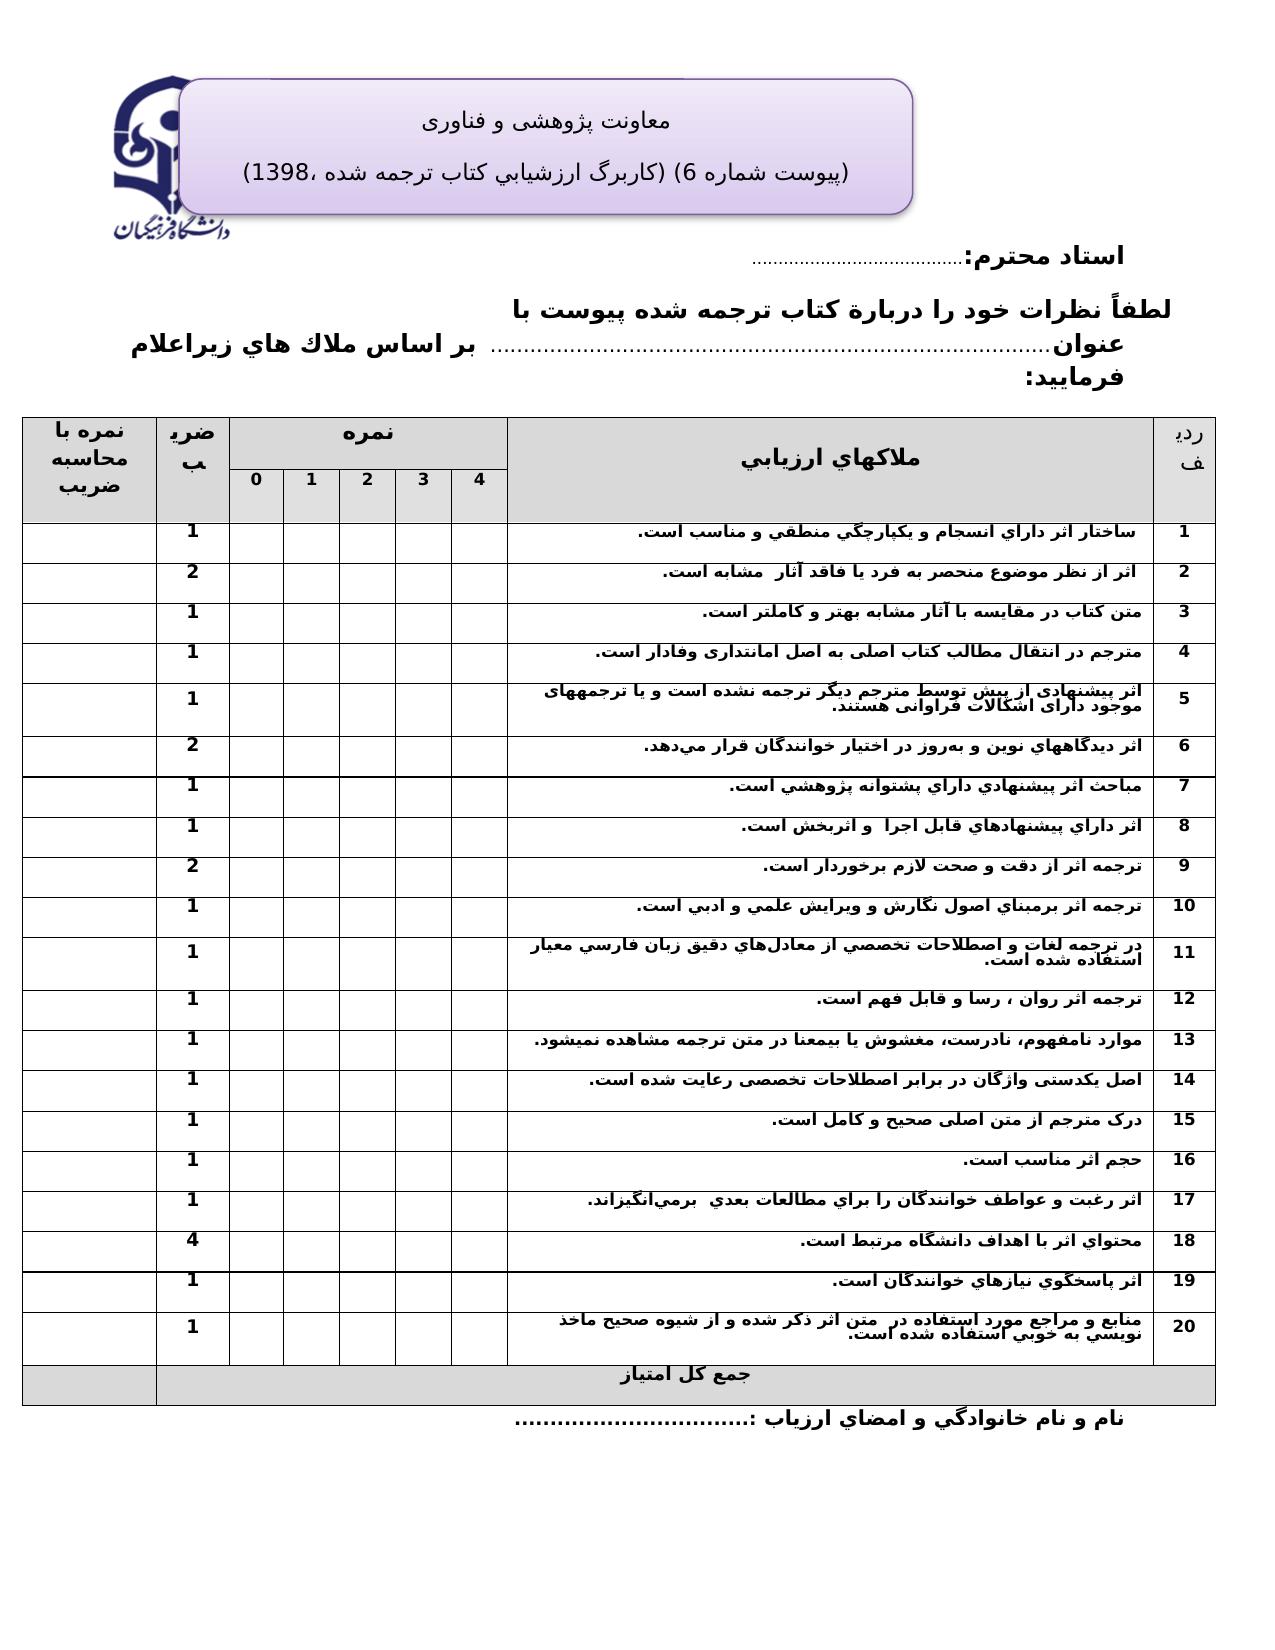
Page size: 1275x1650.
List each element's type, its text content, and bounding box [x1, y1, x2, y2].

table_cell [396, 1232, 451, 1271]
table_cell ترجمه اثر برمبناي اصول نگارش و ويرايش علمي و ادبي است. [508, 898, 1153, 937]
table_cell [340, 524, 395, 563]
table_cell [396, 1313, 451, 1364]
table_cell [284, 898, 339, 937]
table_cell [284, 1031, 339, 1070]
table_cell 0 [230, 470, 283, 522]
table_cell [340, 778, 395, 817]
table_cell [230, 778, 283, 817]
table_cell ترجمه اثر روان ، رسا و قابل فهم است. [508, 991, 1153, 1030]
table_cell در ترجمه لغات و اصطلاحات تخصصي از معادل‌هاي دقيق زبان فارسي معيار استفاده شده است. [508, 938, 1153, 990]
table_cell [284, 1192, 339, 1231]
table_cell 2 [340, 470, 395, 522]
table_cell [452, 564, 507, 603]
table_cell 4 [157, 1232, 229, 1271]
table_cell اثر ديدگاههاي نوين و به‌روز در اختيار خوانندگان قرار مي‌دهد. [508, 737, 1153, 776]
table_cell [452, 1313, 507, 1364]
table_cell [230, 1313, 283, 1364]
table_cell اصل یکدستی واژگان در برابر اصطلاحات تخصصی رعایت شده است. [508, 1071, 1153, 1111]
table_cell [396, 1031, 451, 1070]
table_cell [284, 604, 339, 643]
table_cell [284, 991, 339, 1030]
table_cell 1 [157, 898, 229, 937]
table_cell [452, 818, 507, 857]
table_cell 3 [396, 470, 451, 522]
table_cell [230, 524, 283, 563]
table_cell [452, 684, 507, 736]
table_cell [230, 1273, 283, 1312]
table_cell [23, 898, 156, 937]
table_cell [230, 858, 283, 897]
table_cell [452, 1031, 507, 1070]
text لطفاً نظرات خود را دربارة كتاب ترجمه شده پيوست با عنوان..................................................................................... بر اساس ملاك هاي زيراعلام فرمایيد: [47, 295, 1172, 392]
table_header نمره [230, 418, 507, 469]
table_cell اثر از نظر موضوع منحصر به فرد يا فاقد آثار مشابه است. [508, 564, 1153, 603]
table_cell [340, 604, 395, 643]
table_cell [23, 1232, 156, 1271]
table_cell [396, 644, 451, 683]
table_cell [284, 1112, 339, 1151]
table_cell [396, 818, 451, 857]
table_cell [340, 991, 395, 1030]
table_cell 1 [1154, 524, 1215, 563]
table_cell [396, 1071, 451, 1111]
table_cell [23, 1366, 156, 1405]
table_cell [340, 858, 395, 897]
table_cell 1 [157, 524, 229, 563]
table_cell [452, 1232, 507, 1271]
table_cell 10 [1154, 898, 1215, 937]
table_cell [230, 1232, 283, 1271]
table_cell [230, 818, 283, 857]
table_cell مباحث اثر پيشنهادي داراي پشتوانه پژوهشي‌ است. [508, 778, 1153, 817]
table_cell [452, 938, 507, 990]
table_cell 17 [1154, 1192, 1215, 1231]
table_cell 1 [157, 1152, 229, 1191]
table_cell [396, 1192, 451, 1231]
table_cell 16 [1154, 1152, 1215, 1191]
table_cell 12 [1154, 991, 1215, 1030]
table_cell 1 [157, 684, 229, 736]
table_cell [340, 737, 395, 776]
table_cell [284, 778, 339, 817]
table_cell [230, 938, 283, 990]
table_cell [23, 644, 156, 683]
table_cell درک مترجم از متن اصلی صحیح و کامل است. [508, 1112, 1153, 1151]
table_cell 2 [157, 737, 229, 776]
table_cell 1 [157, 778, 229, 817]
table_cell [452, 1273, 507, 1312]
table_cell [230, 564, 283, 603]
table_cell 18 [1154, 1232, 1215, 1271]
table_cell [452, 524, 507, 563]
table_cell [452, 1152, 507, 1191]
table_cell [23, 818, 156, 857]
text نام و نام خانوادگي و امضاي ارزياب :................................. [112, 1406, 1125, 1430]
table_cell [23, 1112, 156, 1151]
text استاد محترم:........................................ [47, 241, 1125, 270]
table_cell [23, 1273, 156, 1312]
table_cell [230, 1152, 283, 1191]
table_cell [340, 1192, 395, 1231]
table_cell [452, 898, 507, 937]
table_cell [230, 1112, 283, 1151]
table_cell 2 [1154, 564, 1215, 603]
table_cell [23, 858, 156, 897]
table_cell اثر داراي پيشنهادهاي قابل اجرا و اثربخش است. [508, 818, 1153, 857]
table_cell 1 [157, 1071, 229, 1111]
table_cell [23, 1031, 156, 1070]
table_cell اثر پاسخگوي نيازهاي خوانندگان است. [508, 1273, 1153, 1312]
table_cell [452, 858, 507, 897]
table_cell 1 [157, 604, 229, 643]
table_cell 2 [157, 564, 229, 603]
table_cell [230, 1031, 283, 1070]
table_cell [23, 778, 156, 817]
table_cell ساختار اثر داراي انسجام و يكپارچگي منطقي و مناسب است. [508, 524, 1153, 563]
table_header ضريب [157, 418, 229, 522]
table_cell [396, 1152, 451, 1191]
table_cell 1 [284, 470, 339, 522]
table_cell [396, 684, 451, 736]
table_cell منابع و مراجع مورد استفاده در متن اثر ذكر شده و از شيوه صحيح ماخذ نويسي به خوبي استفاده شده است. [508, 1313, 1153, 1364]
table_cell [396, 858, 451, 897]
table_cell [284, 1071, 339, 1111]
table_cell 1 [157, 1313, 229, 1364]
table_cell [284, 564, 339, 603]
table_cell [452, 991, 507, 1030]
table_cell [23, 1152, 156, 1191]
table_cell [396, 564, 451, 603]
table_cell [23, 938, 156, 990]
table_cell اثر پیشنهادی از پیش توسط مترجم دیگر ترجمه نشده است و یا ترجمههای موجود دارای اشکالات فراوانی هستند. [508, 684, 1153, 736]
table_cell [23, 604, 156, 643]
table_cell [230, 1192, 283, 1231]
table_cell متن کتاب در مقایسه با آثار مشابه بهتر و کاملتر است. [508, 604, 1153, 643]
table_cell 13 [1154, 1031, 1215, 1070]
table_cell [230, 684, 283, 736]
table_cell [340, 1031, 395, 1070]
table_cell [23, 564, 156, 603]
table_cell 9 [1154, 858, 1215, 897]
table_cell اثر رغبت و عواطف خوانندگان را براي مطالعات بعدي برمي‌انگيزاند. [508, 1192, 1153, 1231]
table_cell [396, 737, 451, 776]
table_cell [452, 778, 507, 817]
table_cell [284, 938, 339, 990]
table_cell [23, 737, 156, 776]
table_cell [23, 684, 156, 736]
table_cell 1 [157, 818, 229, 857]
table_cell [340, 1071, 395, 1111]
table_cell [340, 684, 395, 736]
table_cell [340, 818, 395, 857]
table_cell 1 [157, 991, 229, 1030]
table_cell [452, 604, 507, 643]
table_cell مترجم در انتقال مطالب کتاب اصلی به اصل امانتداری وفادار است. [508, 644, 1153, 683]
table_cell [230, 644, 283, 683]
table_cell 1 [157, 1031, 229, 1070]
table_cell 1 [157, 938, 229, 990]
table_cell [230, 898, 283, 937]
table_cell [396, 898, 451, 937]
table_cell 3 [1154, 604, 1215, 643]
table_cell [284, 684, 339, 736]
table_cell [23, 991, 156, 1030]
table_cell [284, 1313, 339, 1364]
table_cell [340, 938, 395, 990]
table_cell [230, 1071, 283, 1111]
table_cell [452, 737, 507, 776]
table_cell [452, 1071, 507, 1111]
table_cell [396, 991, 451, 1030]
table_cell [396, 1112, 451, 1151]
table_cell 20 [1154, 1313, 1215, 1364]
table_cell [340, 898, 395, 937]
table_cell 2 [157, 858, 229, 897]
table_cell [284, 1273, 339, 1312]
table_cell 1 [157, 644, 229, 683]
table_cell [340, 1112, 395, 1151]
table_cell 6 [1154, 737, 1215, 776]
table_cell [284, 524, 339, 563]
table_cell حجم اثر مناسب است. [508, 1152, 1153, 1191]
table_cell [23, 524, 156, 563]
table_cell [230, 737, 283, 776]
table_cell [396, 1273, 451, 1312]
table_cell 1 [157, 1112, 229, 1151]
table_cell [396, 778, 451, 817]
table_cell موارد نامفهوم، نادرست، مغشوش یا بیمعنا در متن ترجمه مشاهده نمیشود. [508, 1031, 1153, 1070]
table_cell 7 [1154, 778, 1215, 817]
table_cell [452, 1112, 507, 1151]
table_cell [340, 1273, 395, 1312]
table_cell [284, 644, 339, 683]
table_cell [230, 604, 283, 643]
table_cell 4 [1154, 644, 1215, 683]
table_cell [340, 644, 395, 683]
table_cell [340, 1232, 395, 1271]
table_cell [23, 1313, 156, 1364]
table_cell [396, 524, 451, 563]
table_cell ترجمه اثر از دقت و صحت لازم برخوردار است. [508, 858, 1153, 897]
table_cell [396, 938, 451, 990]
table_cell [284, 1232, 339, 1271]
table_cell [284, 1152, 339, 1191]
table_cell 8 [1154, 818, 1215, 857]
table_cell [396, 604, 451, 643]
table_cell 19 [1154, 1273, 1215, 1312]
table_cell [23, 1192, 156, 1231]
table_cell [230, 991, 283, 1030]
table_cell 5 [1154, 684, 1215, 736]
table_cell محتواي اثر با اهداف دانشگاه مرتبط است. [508, 1232, 1153, 1271]
table_cell 14 [1154, 1071, 1215, 1111]
table_cell [340, 1313, 395, 1364]
table_cell [284, 737, 339, 776]
table_cell [452, 1192, 507, 1231]
picture [112, 75, 232, 241]
table_header نمره با محاسبه ضریب [23, 418, 156, 522]
table_cell [284, 858, 339, 897]
table_cell [340, 1152, 395, 1191]
table_cell 1 [157, 1192, 229, 1231]
table_cell جمع کل امتیاز [157, 1366, 1215, 1405]
table_cell 15 [1154, 1112, 1215, 1151]
table_cell [284, 818, 339, 857]
table_cell 1 [157, 1273, 229, 1312]
table_cell [452, 644, 507, 683]
table_cell [340, 564, 395, 603]
table_header رديف [1154, 418, 1215, 522]
table_cell [23, 1071, 156, 1111]
table_header ملاكهاي ارزيابي [508, 418, 1153, 522]
table_cell 4 [452, 470, 507, 522]
table_cell 11 [1154, 938, 1215, 990]
